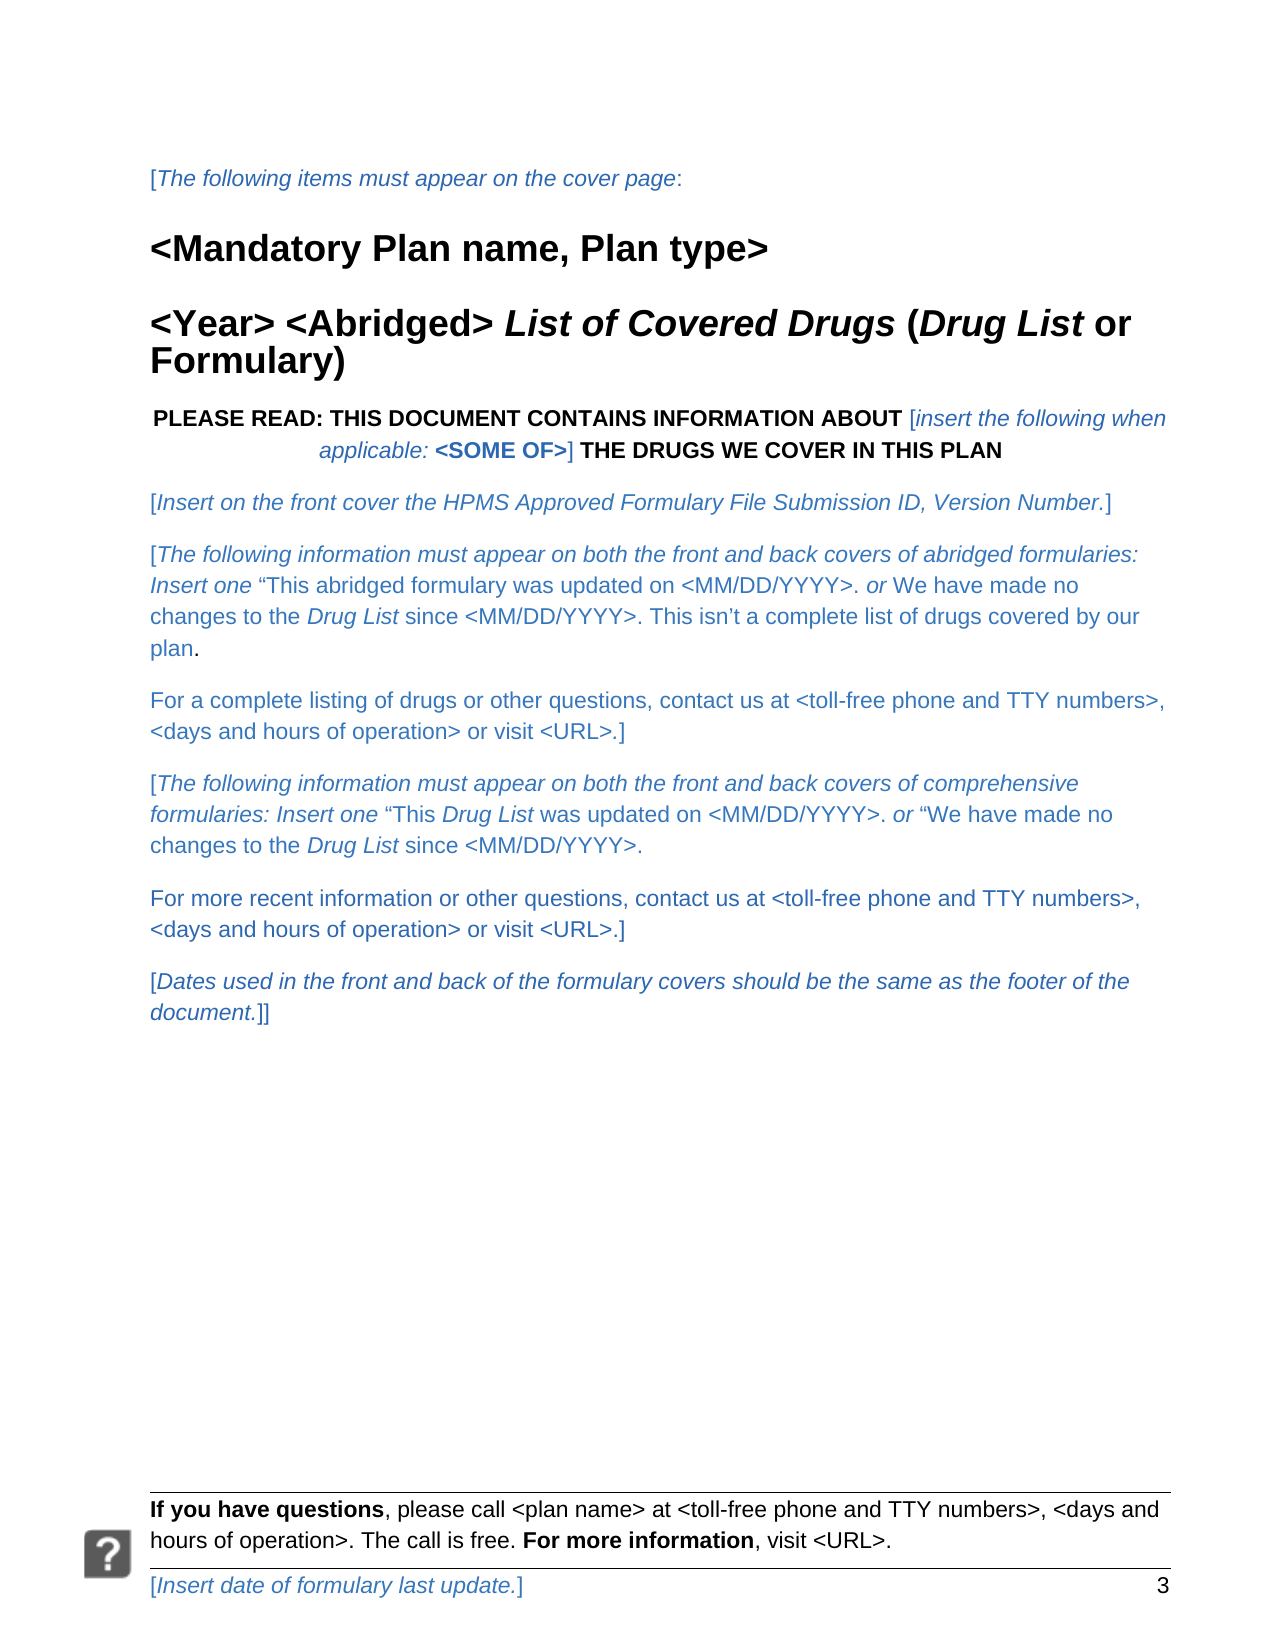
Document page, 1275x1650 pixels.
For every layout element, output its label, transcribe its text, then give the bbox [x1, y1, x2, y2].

title For more recent information or other questions, contact us at <toll-free phone and TTY numbers>, <days and hours of operation> or visit <URL>.] [150, 881, 1171, 943]
picture [84, 1529, 133, 1580]
title [The following information must appear on both the front and back covers of abridged formularies: Insert one “This abridged formulary was updated on <MM/DD/YYYY>. or We have made no changes to the Drug List since <MM/DD/YYYY>. This isn’t a complete list of drugs covered by our plan. [150, 537, 1171, 662]
title For a complete listing of drugs or other questions, contact us at <toll-free phone and TTY numbers>, <days and hours of operation> or visit <URL>.] [150, 683, 1171, 746]
title <Year> <Abridged> List of Covered Drugs (Drug List or Formulary) [150, 306, 1171, 381]
title [The following items must appear on the cover page: [150, 156, 1171, 193]
title [Insert on the front cover the HPMS Approved Formulary File Submission ID, Version Number.] [150, 485, 1171, 516]
title [The following information must appear on both the front and back covers of comprehensive formularies: Insert one “This Drug List was updated on <MM/DD/YYYY>. or “We have made no changes to the Drug List since <MM/DD/YYYY>. [150, 766, 1171, 860]
title <Mandatory Plan name, Plan type> [150, 231, 1171, 268]
text [Dates used in the front and back of the formulary covers should be the same as the footer of the document.]] [150, 964, 1171, 1027]
text PLEASE READ: THIS DOCUMENT CONTAINS INFORMATION ABOUT [insert the following when applicable: <SOME OF>] THE DRUGS WE COVER IN THIS PLAN [150, 402, 1171, 464]
